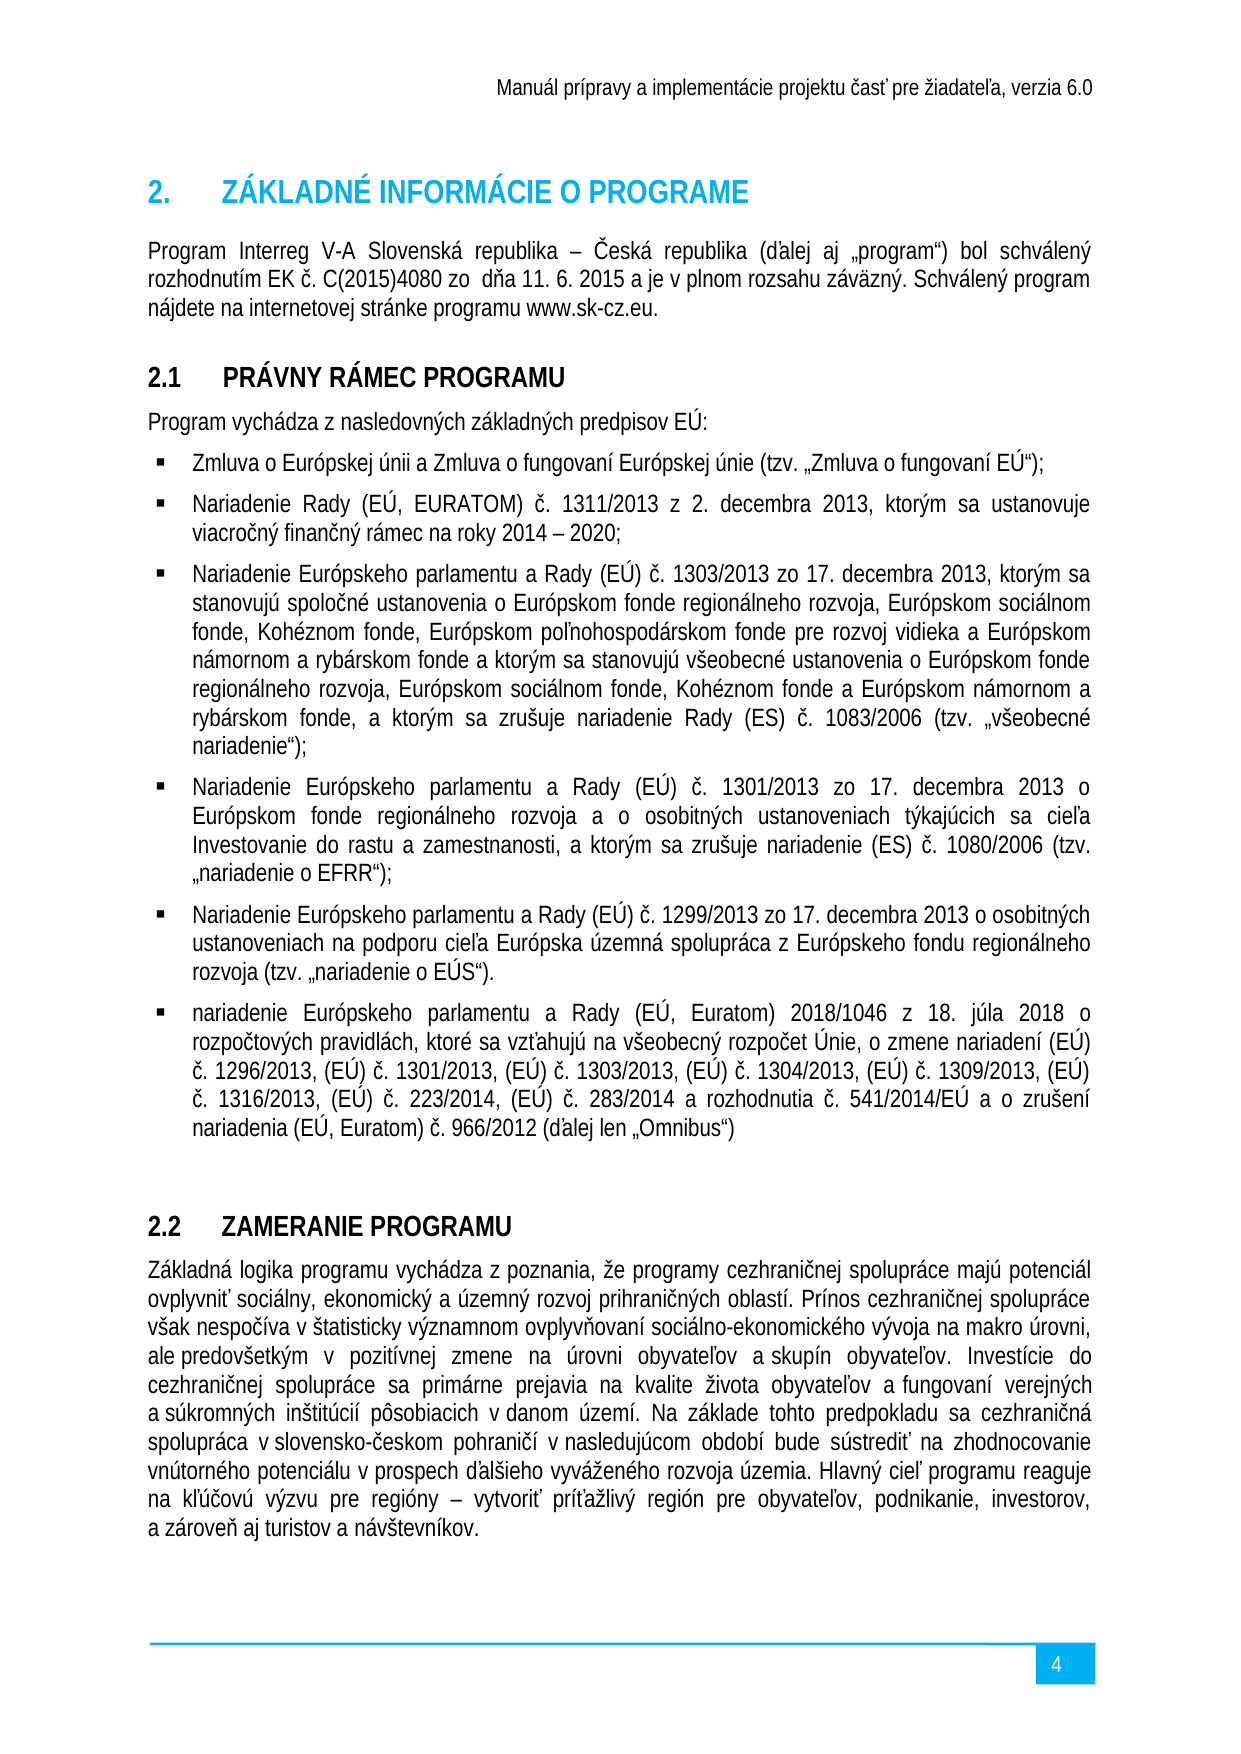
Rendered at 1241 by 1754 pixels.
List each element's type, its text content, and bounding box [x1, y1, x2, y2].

list Nariadenie Európskeho parlamentu a Rady (EÚ) č. 1303/2013 zo 17. decembra 2013, ktorým sa stanovujú spoločné ustanovenia o Európskom fonde regionálneho rozvoja, Európskom sociálnom fonde, Kohéznom fonde, Európskom poľnohospodárskom fonde pre rozvoj vidieka a Európskom námornom a rybárskom fonde a ktorým sa stanovujú všeobecné ustanovenia o Európskom fonde regionálneho rozvoja, Európskom sociálnom fonde, Kohéznom fonde a Európskom námornom a rybárskom fonde, a ktorým sa zrušuje nariadenie Rady (ES) č. 1083/2006 (tzv. „všeobecné nariadenie“); [154, 559, 1093, 760]
list Zmluva o Európskej únii a Zmluva o fungovaní Európskej únie (tzv. „Zmluva o fungovaní EÚ“); [154, 448, 1093, 477]
list nariadenie Európskeho parlamentu a Rady (EÚ, Euratom) 2018/1046 z 18. júla 2018 o rozpočtových pravidlách, ktoré sa vzťahujú na všeobecný rozpočet Únie, o zmene nariadení (EÚ) č. 1296/2013, (EÚ) č. 1301/2013, (EÚ) č. 1303/2013, (EÚ) č. 1304/2013, (EÚ) č. 1309/2013, (EÚ) č. 1316/2013, (EÚ) č. 223/2014, (EÚ) č. 283/2014 a rozhodnutia č. 541/2014/EÚ a o zrušení nariadenia (EÚ, Euratom) č. 966/2012 (ďalej len „Omnibus“) [154, 998, 1093, 1142]
text Program vychádza z nasledovných základných predpisov EÚ: [148, 407, 1093, 435]
subtitle Zameranie programu [148, 1209, 1093, 1243]
subtitle Právny rámec programu [148, 361, 1093, 394]
subtitle ZÁKLADNÉ INFORMÁCIE O PROGRAME [148, 173, 1093, 211]
list Nariadenie Rady (EÚ, EURATOM) č. 1311/2013 z 2. decembra 2013, ktorým sa ustanovuje viacročný finančný rámec na roky 2014 – 2020; [154, 489, 1093, 547]
list Nariadenie Európskeho parlamentu a Rady (EÚ) č. 1299/2013 zo 17. decembra 2013 o osobitných ustanoveniach na podporu cieľa Európska územná spolupráca z Európskeho fondu regionálneho rozvoja (tzv. „nariadenie o EÚS“). [154, 899, 1093, 986]
list Nariadenie Európskeho parlamentu a Rady (EÚ) č. 1301/2013 zo 17. decembra 2013 o Európskom fonde regionálneho rozvoja a o osobitných ustanoveniach týkajúcich sa cieľa Investovanie do rastu a zamestnanosti, a ktorým sa zrušuje nariadenie (ES) č. 1080/2006 (tzv. „nariadenie o EFRR“); [154, 772, 1093, 887]
text Základná logika programu vychádza z poznania, že programy cezhraničnej spolupráce majú potenciál ovplyvniť sociálny, ekonomický a územný rozvoj prihraničných oblastí. Prínos cezhraničnej spolupráce však nespočíva v štatisticky významnom ovplyvňovaní sociálno-ekonomického vývoja na makro úrovni, ale predovšetkým v pozitívnej zmene na úrovni obyvateľov a skupín obyvateľov. Investície do cezhraničnej spolupráce sa primárne prejavia na kvalite života obyvateľov a fungovaní verejných a súkromných inštitúcií pôsobiacich v danom území. Na základe tohto predpokladu sa cezhraničná spolupráca v slovensko-českom pohraničí v nasledujúcom období bude sústrediť na zhodnocovanie vnútorného potenciálu v prospech ďalšieho vyváženého rozvoja územia. Hlavný cieľ programu reaguje na kľúčovú výzvu pre regióny – vytvoriť príťažlivý región pre obyvateľov, podnikanie, investorov, a zároveň aj turistov a návštevníkov. [148, 1255, 1093, 1542]
text Program Interreg V-A Slovenská republika – Česká republika (ďalej aj „program“) bol schválený rozhodnutím EK č. C(2015)4080 zo dňa 11. 6. 2015 a je v plnom rozsahu záväzný. Schválený program nájdete na internetovej stránke programu www.sk-cz.eu. [148, 236, 1093, 322]
